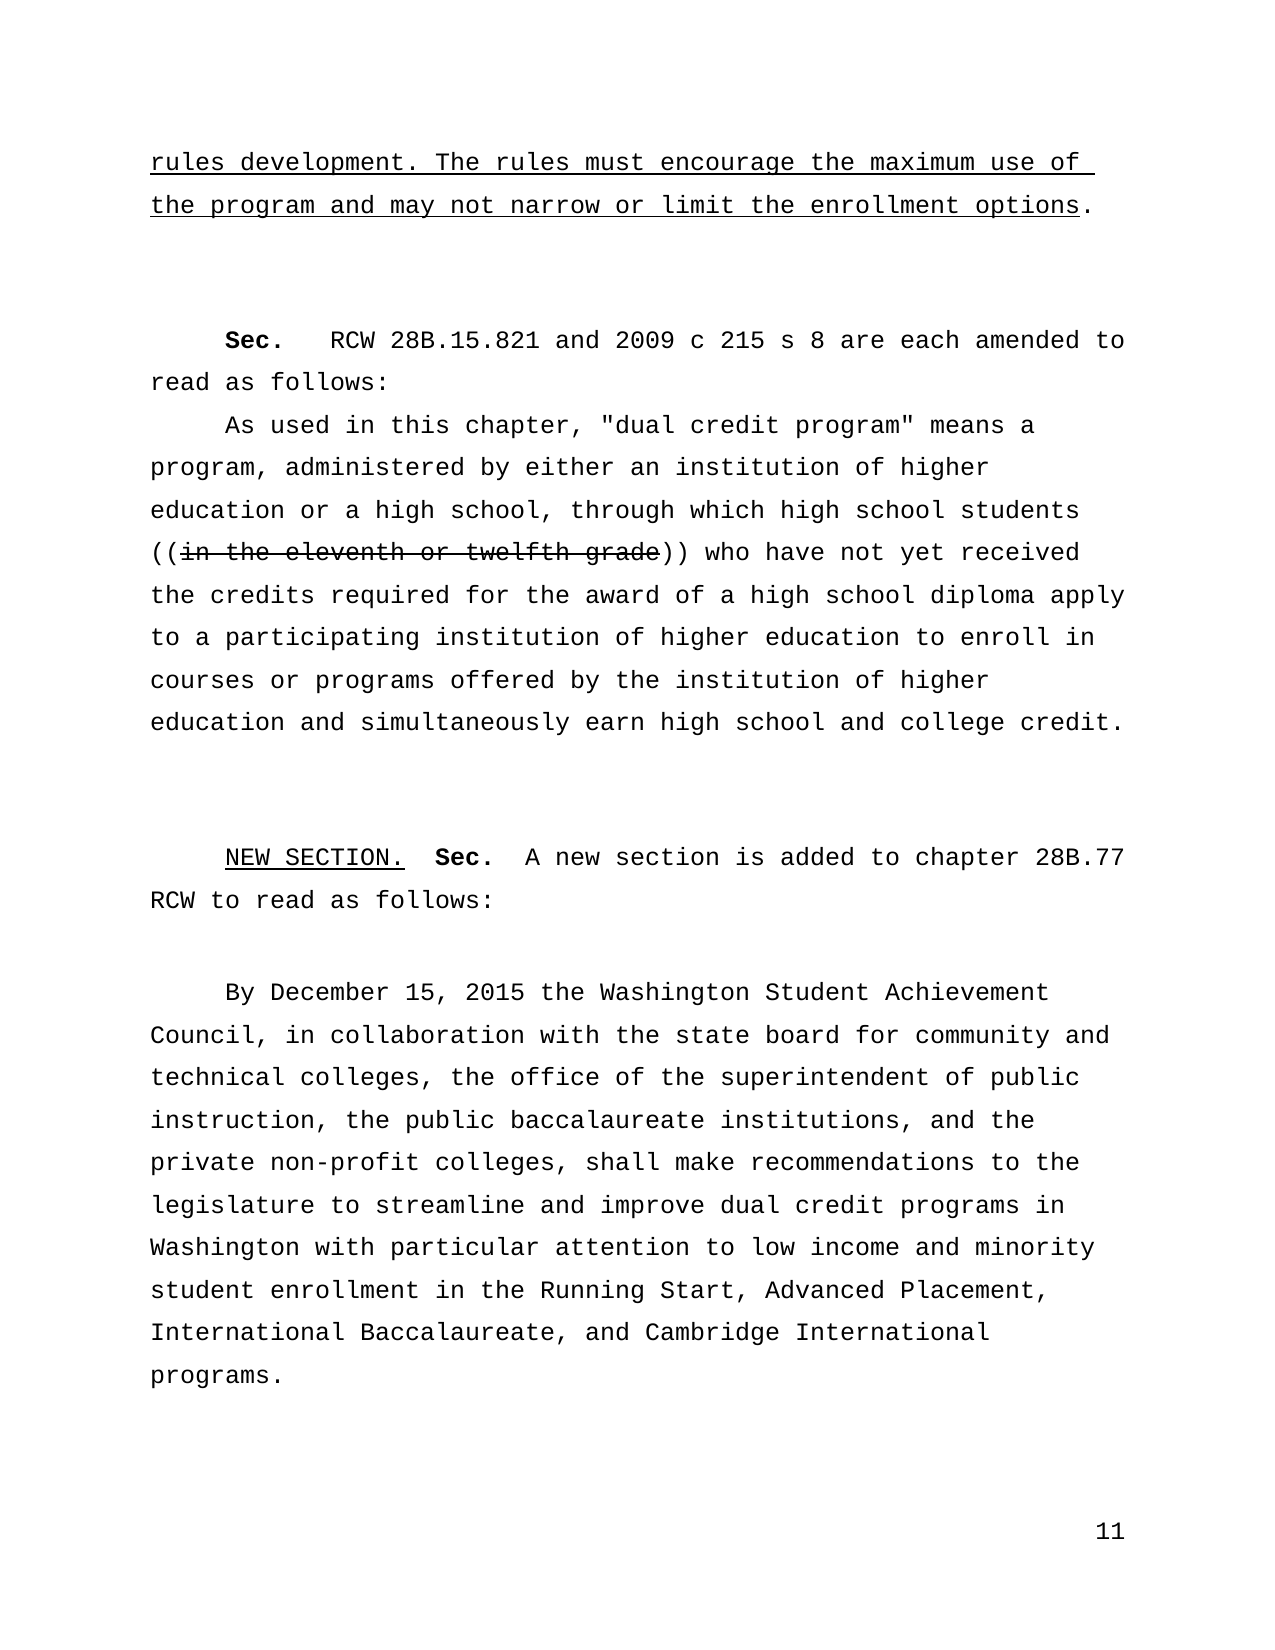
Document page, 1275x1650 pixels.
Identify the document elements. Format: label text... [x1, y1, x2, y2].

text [150, 150, 1125, 221]
text By December 15, 2015 the Washington Student Achievement Council, in collaboration with the state board for community and technical colleges, the office of the superintendent of public instruction, the public baccalaureate institutions, and the private non-profit colleges, shall make recommendations to the legislature to streamline and improve dual credit programs in Washington with particular attention to low income and minority student enrollment in the Running Start, Advanced Placement, International Baccalaureate, and Cambridge International programs. [150, 980, 1125, 1391]
text NEW SECTION. Sec. A new section is added to chapter 28B.77 RCW to read as follows: [150, 845, 1125, 916]
text As used in this chapter, "dual credit program" means a program, administered by either an institution of higher education or a high school, through which high school students ((in the eleventh or twelfth grade)) who have not yet received the credits required for the award of a high school diploma apply to a participating institution of higher education to enroll in courses or programs offered by the institution of higher education and simultaneously earn high school and college credit. [150, 412, 1125, 738]
text Sec. RCW 28B.15.821 and 2009 c 215 s 8 are each amended to read as follows: [150, 327, 1125, 398]
